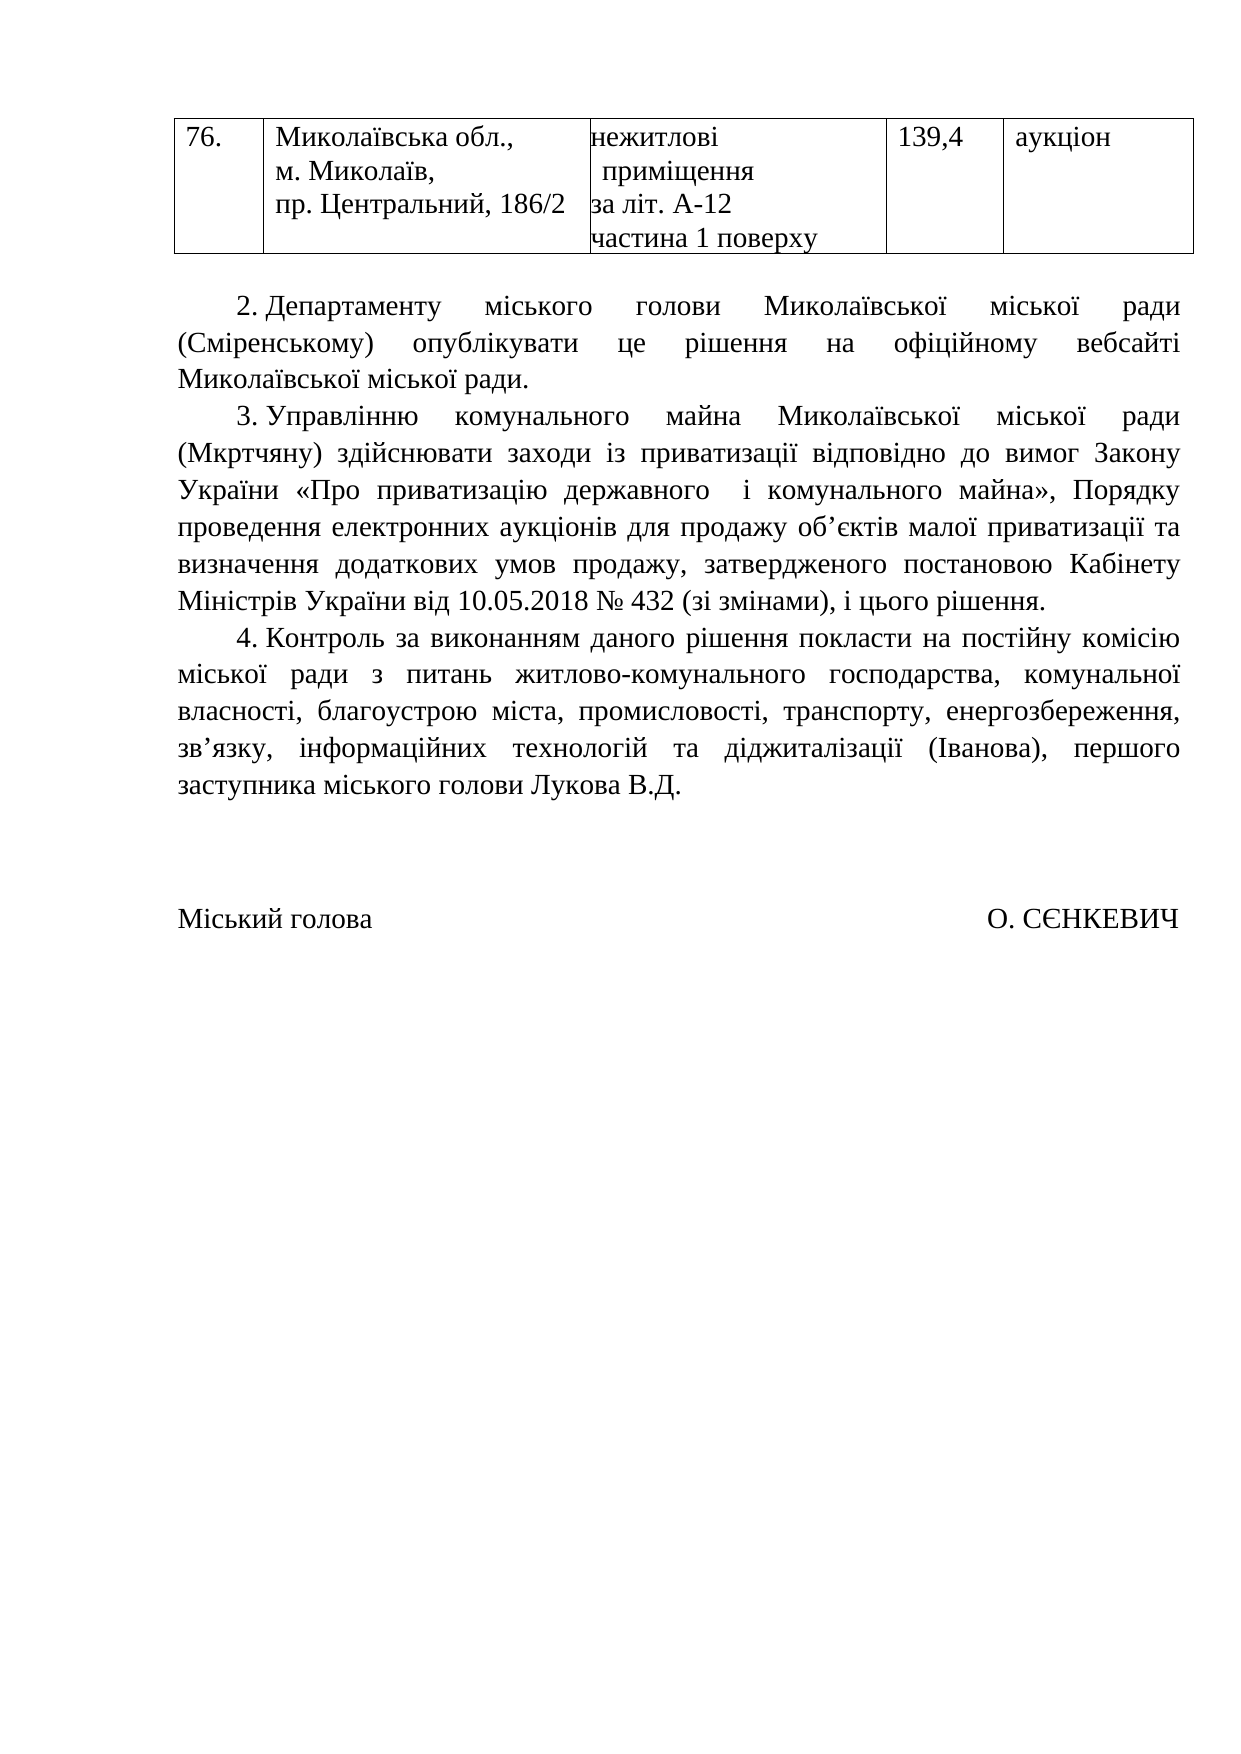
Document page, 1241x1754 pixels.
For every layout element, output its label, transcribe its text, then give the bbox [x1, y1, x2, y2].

table_cell аукціон [1004, 119, 1193, 253]
table_cell 139,4 [887, 119, 1003, 253]
text 2. Департаменту міського голови Миколаївської міської ради (Сміренському) опублікувати це рішення на офіційному вебсайті Миколаївської міської ради. [177, 288, 1181, 395]
table_cell 76. [175, 119, 263, 253]
table_cell нежитлові приміщення за літ. А-12 частина 1 поверху [591, 119, 886, 253]
text Міський голова О. СЄНКЕВИЧ [177, 901, 1181, 934]
table_cell Миколаївська обл., м. Миколаїв, пр. Центральний, 186/2 [264, 119, 590, 253]
text 3. Управлінню комунального майна Миколаївської міської ради (Мкртчяну) здійснювати заходи із приватизації відповідно до вимог Закону України «Про приватизацію державного і комунального майна», Порядку проведення електронних аукціонів для продажу об’єктів малої приватизації та визначення додаткових умов продажу, затвердженого постановою Кабінету Міністрів України від 10.05.2018 № 432 (зі змінами), і цього рішення. [177, 398, 1181, 616]
text 4. Контроль за виконанням даного рішення покласти на постійну комісію міської ради з питань житлово-комунального господарства, комунальної власності, благоустрою міста, промисловості, транспорту, енергозбереження, зв’язку, інформаційних технологій та діджиталізації (Іванова), першого заступника міського голови Лукова В.Д. [177, 620, 1181, 801]
